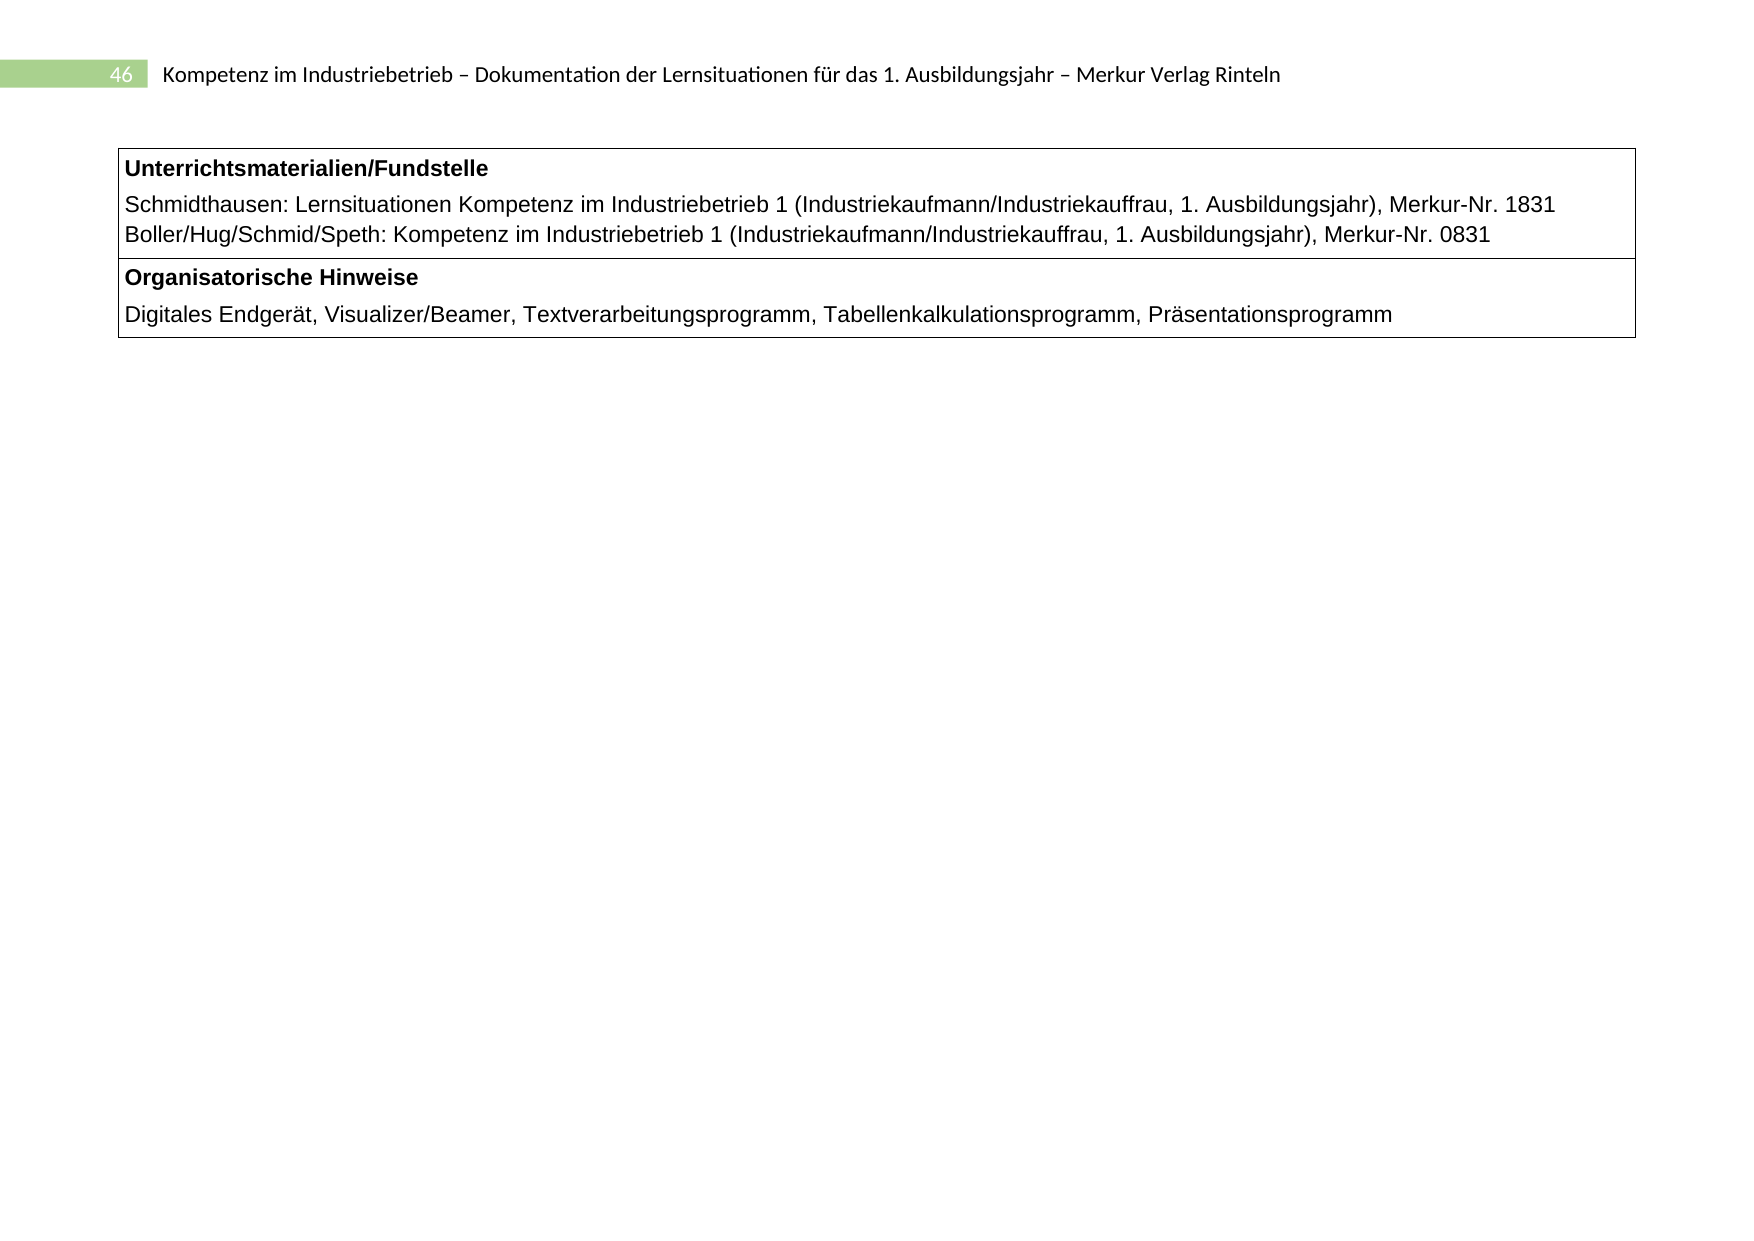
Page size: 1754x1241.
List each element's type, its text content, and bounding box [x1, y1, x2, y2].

table_cell Organisatorische Hinweise Digitales Endgerät, Visualizer/Beamer, Textverarbeitungsprogramm, Tabellenkalkulationsprogramm, Präsentationsprogramm [119, 259, 1635, 337]
table_cell Unterrichtsmaterialien/Fundstelle Schmidthausen: Lernsituationen Kompetenz im Industriebetrieb 1 (Industriekaufmann/Industriekauffrau, 1. Ausbildungsjahr), Merkur-Nr. 1831 Boller/Hug/Schmid/Speth: Kompetenz im Industriebetrieb 1 (Industriekaufmann/Industriekauffrau, 1. Ausbildungsjahr), Merkur-Nr. 0831 [119, 149, 1635, 257]
